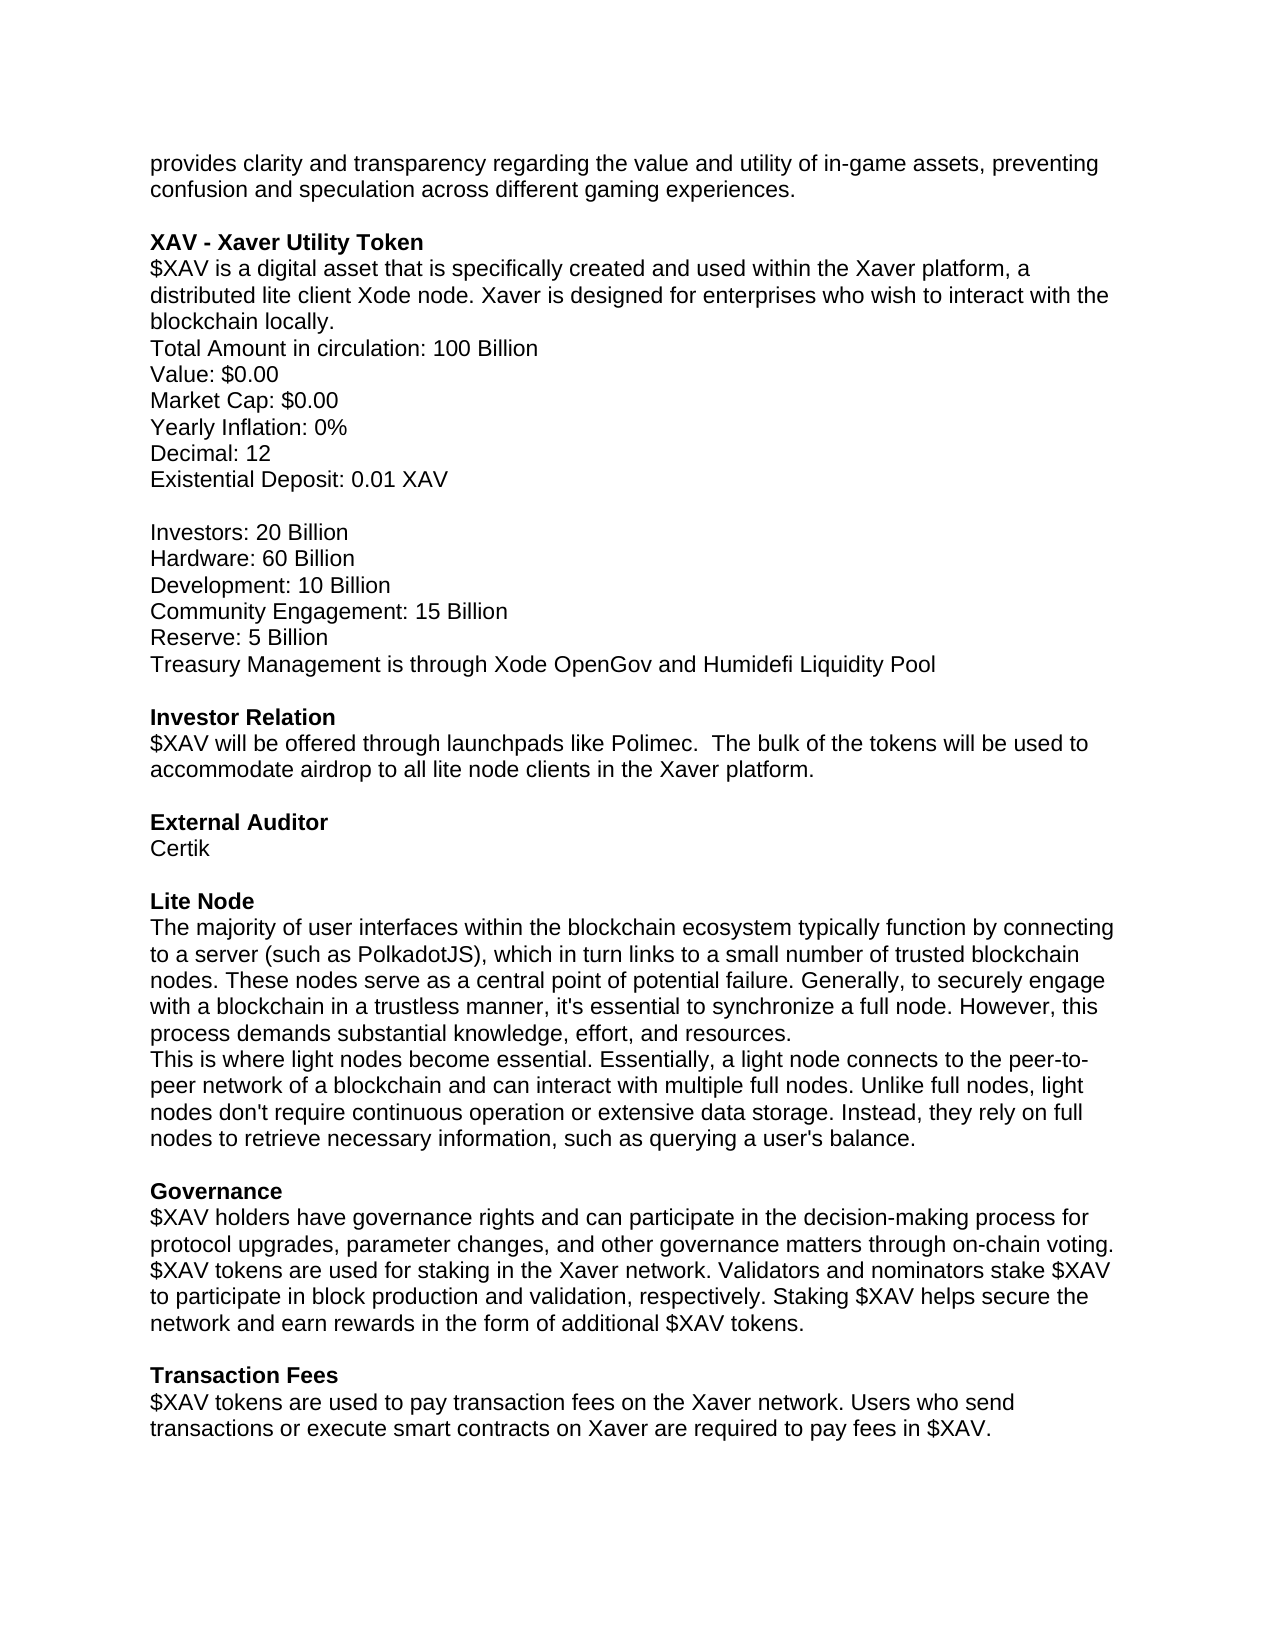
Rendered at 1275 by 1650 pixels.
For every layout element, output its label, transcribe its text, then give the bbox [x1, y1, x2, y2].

text Yearly Inflation: 0% [150, 413, 1125, 440]
text $XAV holders have governance rights and can participate in the decision-making process for protocol upgrades, parameter changes, and other governance matters through on-chain voting. [150, 1204, 1125, 1257]
text Development: 10 Billion [150, 572, 1125, 598]
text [150, 150, 1125, 203]
text Market Cap: $0.00 [150, 387, 1125, 413]
text $XAV tokens are used for staking in the Xaver network. Validators and nominators stake $XAV to participate in block production and validation, respectively. Staking $XAV helps secure the network and earn rewards in the form of additional $XAV tokens. [150, 1257, 1125, 1336]
text The majority of user interfaces within the blockchain ecosystem typically function by connecting to a server (such as PolkadotJS), which in turn links to a small number of trusted blockchain nodes. These nodes serve as a central point of potential failure. Generally, to securely engage with a blockchain in a trustless manner, it's essential to synchronize a full node. However, this process demands substantial knowledge, effort, and resources. [150, 914, 1125, 1046]
text Value: $0.00 [150, 361, 1125, 387]
text $XAV will be offered through launchpads like Polimec. The bulk of the tokens will be used to accommodate airdrop to all lite node clients in the Xaver platform. [150, 730, 1125, 782]
text Certik [150, 835, 1125, 862]
subtitle Transaction Fees [150, 1362, 1125, 1389]
text This is where light nodes become essential. Essentially, a light node connects to the peer-to-peer network of a blockchain and can interact with multiple full nodes. Unlike full nodes, light nodes don't require continuous operation or extensive data storage. Instead, they rely on full nodes to retrieve necessary information, such as querying a user's balance. [150, 1046, 1125, 1151]
text $XAV tokens are used to pay transaction fees on the Xaver network. Users who send transactions or execute smart contracts on Xaver are required to pay fees in $XAV. [150, 1389, 1125, 1441]
subtitle Governance [150, 1178, 1125, 1204]
text $XAV is a digital asset that is specifically created and used within the Xaver platform, a distributed lite client Xode node. Xaver is designed for enterprises who wish to interact with the blockchain locally. [150, 255, 1125, 334]
subtitle Investor Relation [150, 703, 1125, 730]
text Decimal: 12 [150, 440, 1125, 466]
text Existential Deposit: 0.01 XAV [150, 466, 1125, 493]
text Community Engagement: 15 Billion [150, 598, 1125, 624]
text Reserve: 5 Billion [150, 624, 1125, 651]
subtitle XAV - Xaver Utility Token [150, 229, 1125, 255]
text Investors: 20 Billion [150, 519, 1125, 545]
text Hardware: 60 Billion [150, 545, 1125, 572]
text Treasury Management is through Xode OpenGov and Humidefi Liquidity Pool [150, 651, 1125, 677]
subtitle External Auditor [150, 809, 1125, 835]
subtitle Lite Node [150, 888, 1125, 914]
text Total Amount in circulation: 100 Billion [150, 334, 1125, 361]
